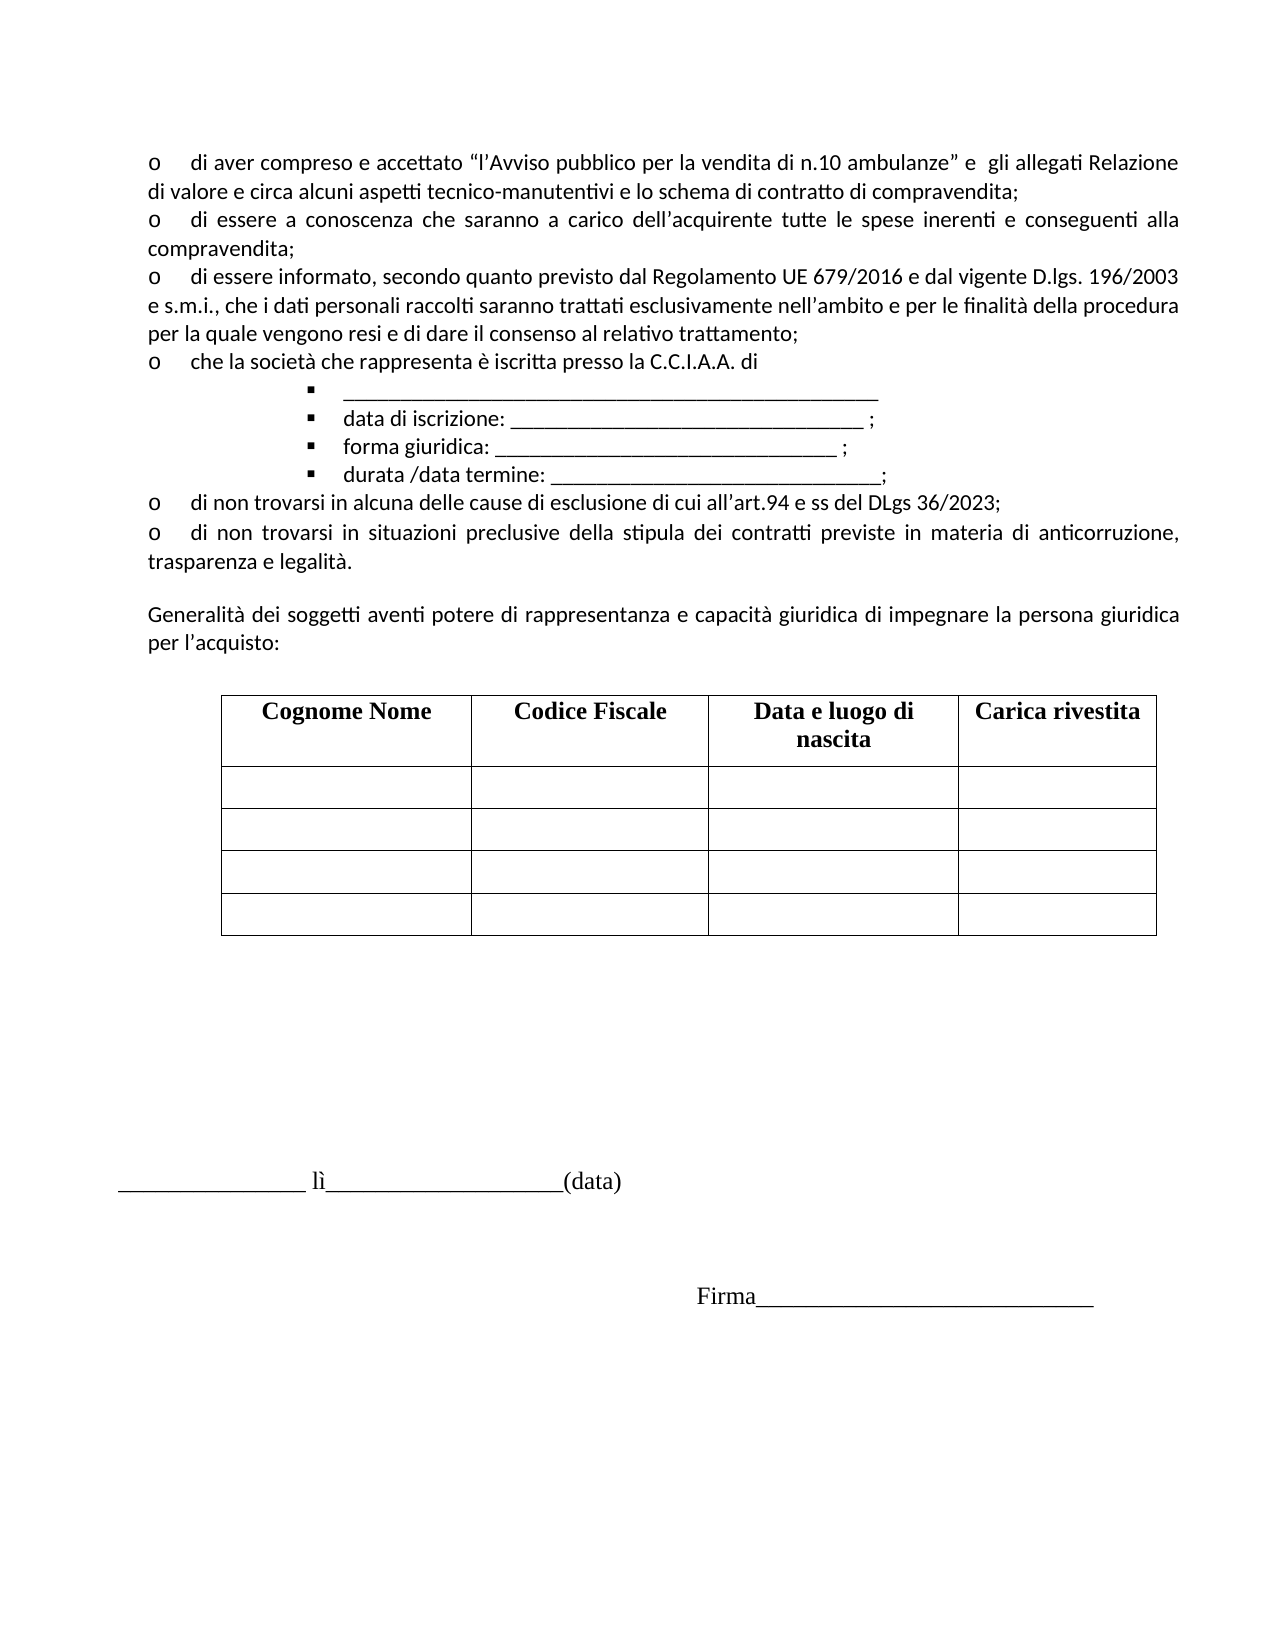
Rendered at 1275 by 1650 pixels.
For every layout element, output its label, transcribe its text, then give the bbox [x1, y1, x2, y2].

list di essere a conoscenza che saranno a carico dell’acquirente tutte le spese inerenti e conseguenti alla compravendita; [148, 205, 1181, 262]
table_cell [709, 851, 958, 893]
table_cell [472, 851, 708, 893]
table_header Cognome Nome [222, 696, 471, 766]
table_header Codice Fiscale [472, 696, 708, 766]
table_cell [959, 809, 1156, 850]
list durata /data termine: _____________________________; [306, 460, 1181, 488]
table_cell [959, 894, 1156, 935]
table_cell [222, 767, 471, 808]
table_cell [959, 851, 1156, 893]
table_cell [472, 767, 708, 808]
table_cell [709, 809, 958, 850]
table_cell [709, 894, 958, 935]
table_cell [222, 851, 471, 893]
list Generalità dei soggetti aventi potere di rappresentanza e capacità giuridica di impegnare la persona giuridica per l’acquisto: [148, 600, 1181, 656]
table_header Data e luogo di nascita [709, 696, 958, 766]
list di essere informato, secondo quanto previsto dal Regolamento UE 679/2016 e dal vigente D.lgs. 196/2003 e s.m.i., che i dati personali raccolti saranno trattati esclusivamente nell’ambito e per le finalità della procedura per la quale vengono resi e di dare il consenso al relativo trattamento; [148, 262, 1181, 347]
table_cell [959, 767, 1156, 808]
table_cell [222, 894, 471, 935]
list di non trovarsi in alcuna delle cause di esclusione di cui all’art.94 e ss del DLgs 36/2023; [148, 488, 1181, 518]
table_cell [472, 809, 708, 850]
table_cell [222, 809, 471, 850]
list data di iscrizione: _______________________________ ; [306, 404, 1181, 432]
list forma giuridica: ______________________________ ; [306, 432, 1181, 460]
list _______________________________________________ [306, 376, 1181, 404]
list che la società che rappresenta è iscritta presso la C.C.I.A.A. di [148, 347, 1181, 376]
table_cell [472, 894, 708, 935]
text _______________ lì___________________(data) [118, 1166, 1181, 1195]
table_header Carica rivestita [959, 696, 1156, 766]
list di non trovarsi in situazioni preclusive della stipula dei contratti previste in materia di anticorruzione, trasparenza e legalità. [148, 518, 1181, 575]
list di aver compreso e accettato “l’Avviso pubblico per la vendita di n.10 ambulanze” e gli allegati Relazione di valore e circa alcuni aspetti tecnico-manutentivi e lo schema di contratto di compravendita; [148, 148, 1181, 205]
table_cell [709, 767, 958, 808]
text Firma___________________________ [660, 1281, 1181, 1310]
